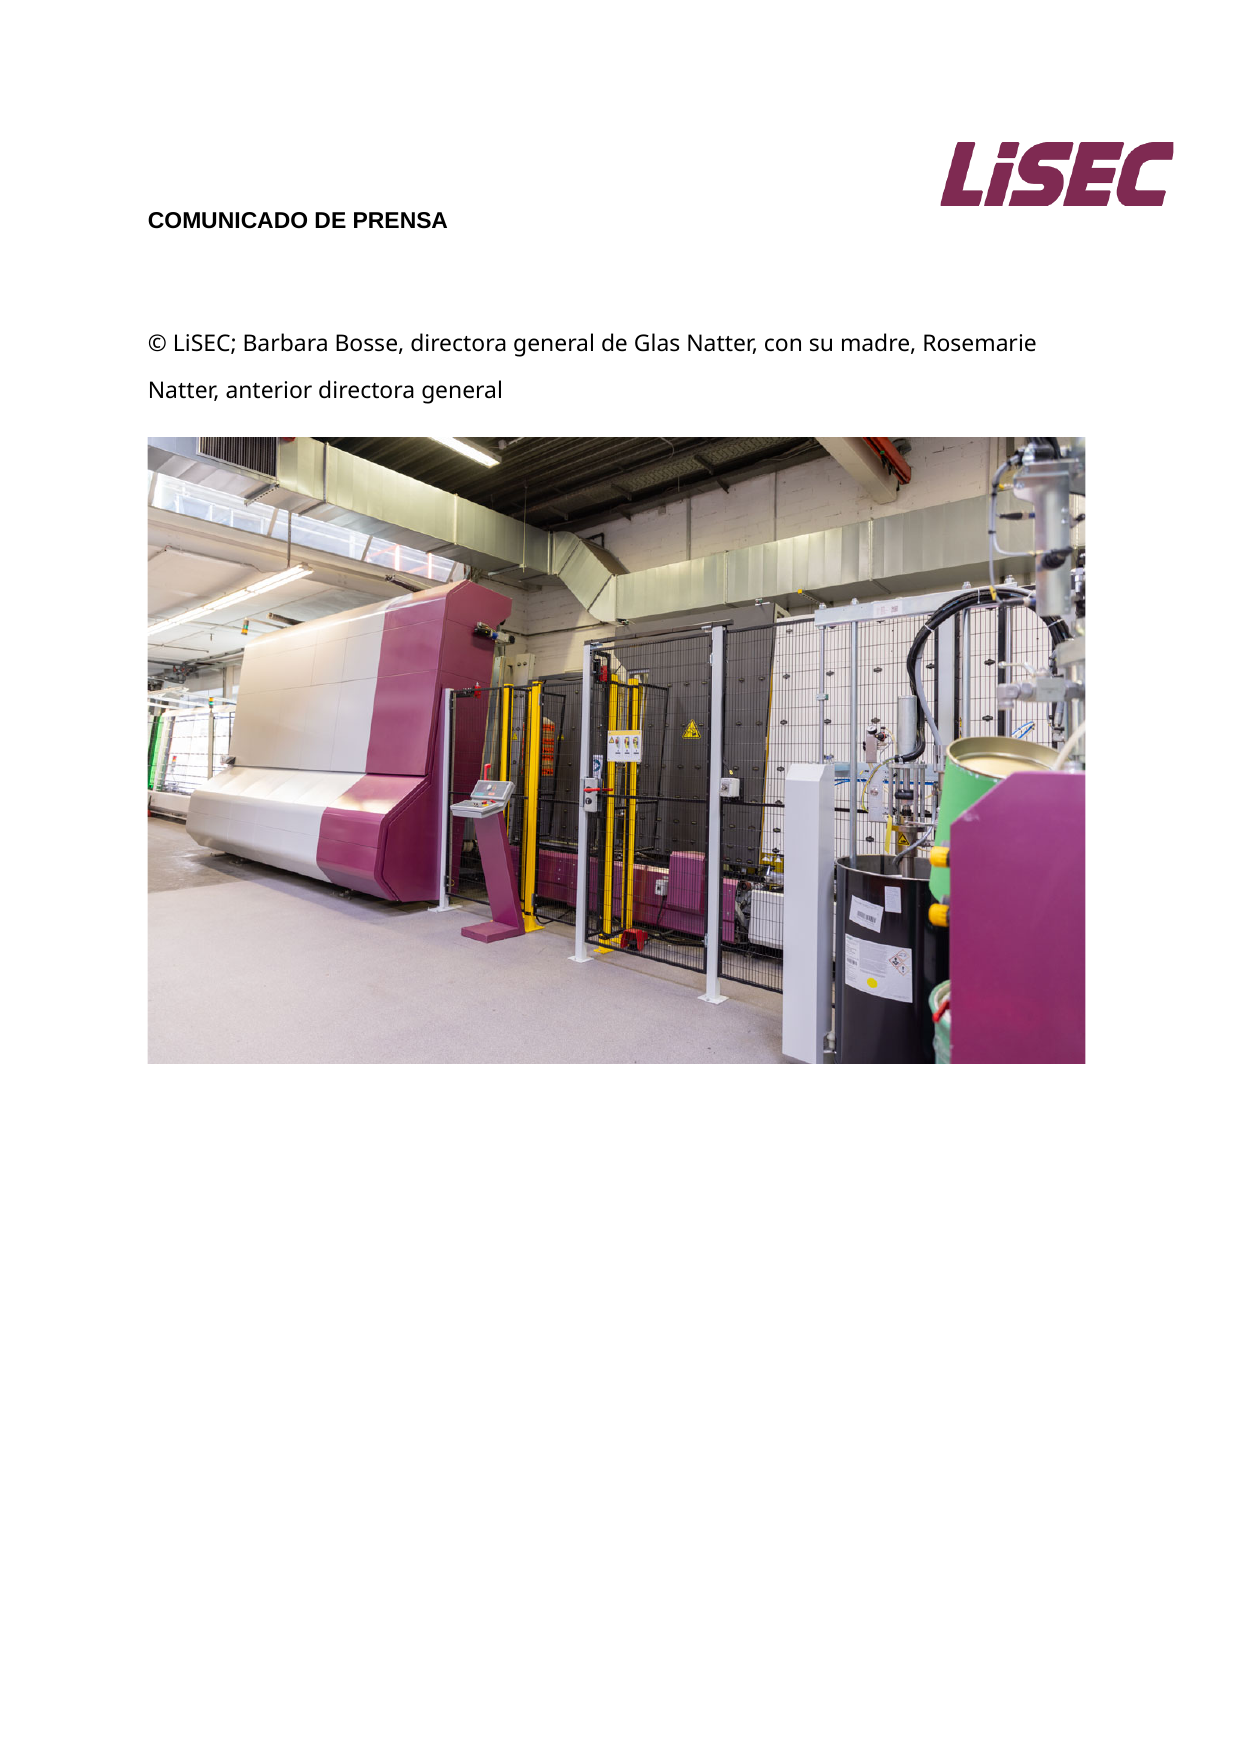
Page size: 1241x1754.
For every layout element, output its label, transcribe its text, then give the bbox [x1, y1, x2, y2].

picture [147, 437, 1086, 1064]
picture [939, 142, 1173, 205]
text © LiSEC; Barbara Bosse, directora general de Glas Natter, con su madre, Rosemarie Natter, anterior directora general [148, 327, 1093, 406]
